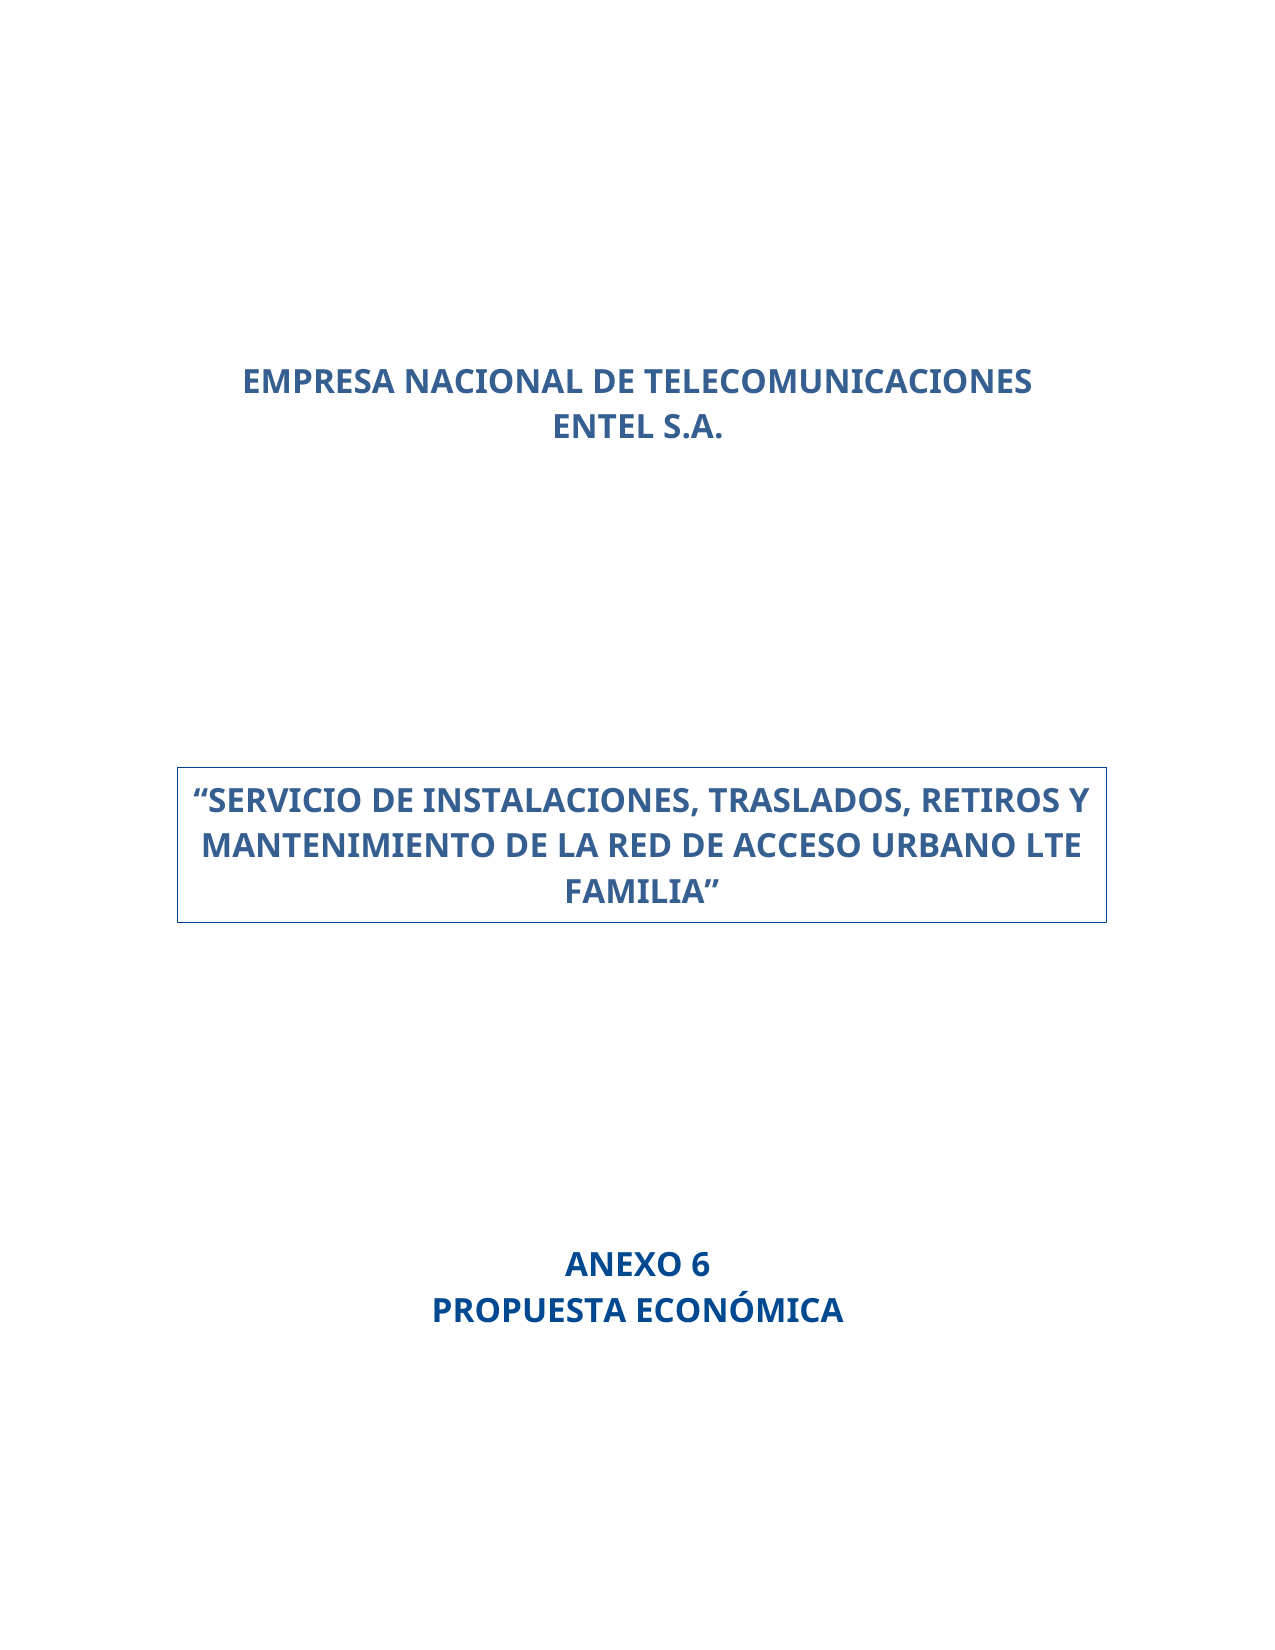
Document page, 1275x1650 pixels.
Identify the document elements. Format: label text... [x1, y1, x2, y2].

text ENTEL S.A. [177, 403, 1098, 449]
text EMPRESA NACIONAL DE TELECOMUNICACIONES [177, 358, 1098, 403]
table_header “SERVICIO DE INSTALACIONES, TRASLADOS, RETIROS Y MANTENIMIENTO DE LA RED DE ACCESO URBANO LTE FAMILIA” [178, 768, 1106, 922]
text PROPUESTA ECONÓMICA [177, 1287, 1098, 1332]
text ANEXO 6 [177, 1241, 1098, 1287]
